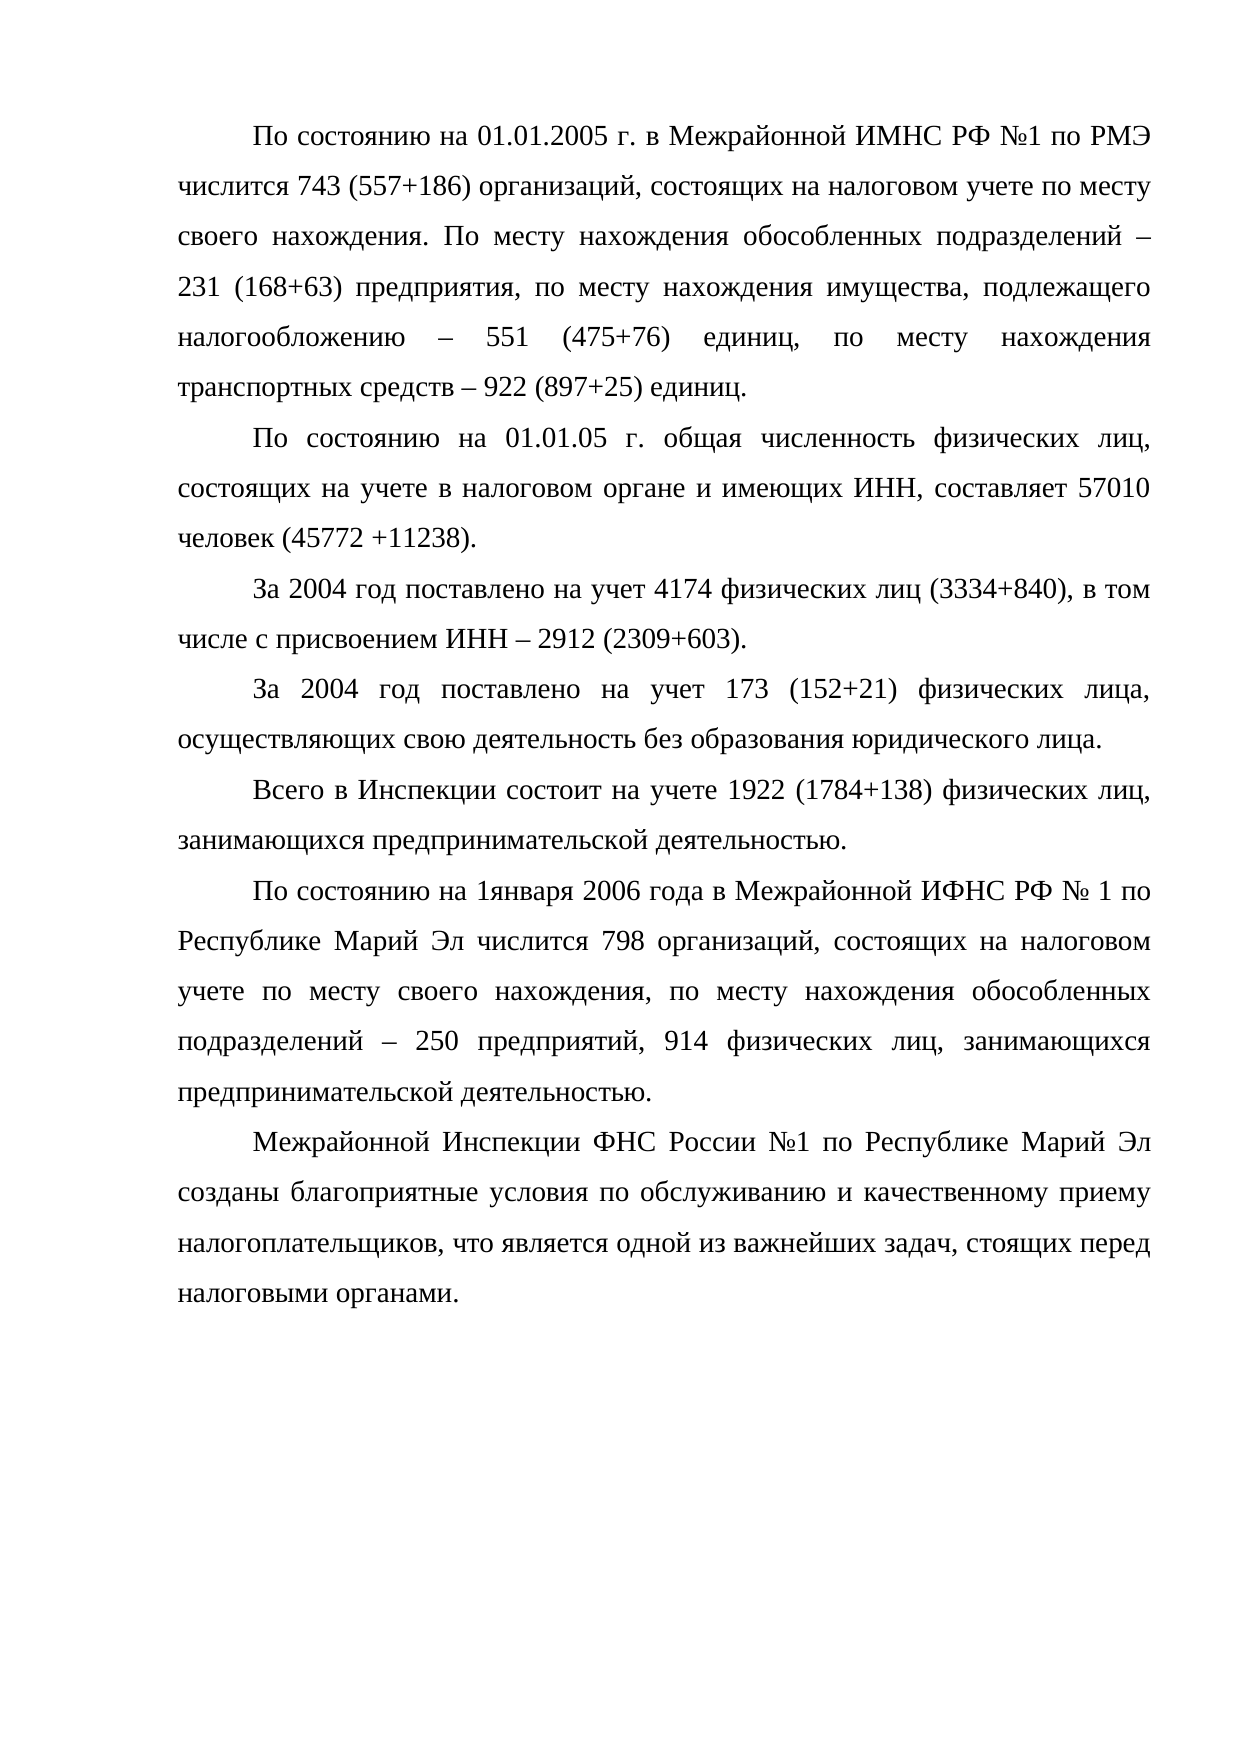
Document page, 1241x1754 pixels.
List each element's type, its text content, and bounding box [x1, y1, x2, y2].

text По состоянию на 01.01.2005 г. в Межрайонной ИМНС РФ №1 по РМЭ числится 743 (557+186) организаций, состоящих на налоговом учете по месту своего нахождения. По месту нахождения обособленных подразделений – 231 (168+63) предприятия, по месту нахождения имущества, подлежащего налогообложению – 551 (475+76) единиц, по месту нахождения транспортных средств – 922 (897+25) единиц. [177, 118, 1152, 403]
text Межрайонной Инспекции ФНС России №1 по Республике Марий Эл созданы благоприятные условия по обслуживанию и качественному приему налогоплательщиков, что является одной из важнейших задач, стоящих перед налоговыми органами. [177, 1124, 1152, 1309]
text За 2004 год поставлено на учет 4174 физических лиц (3334+840), в том числе с присвоением ИНН – 2912 (2309+603). [177, 571, 1152, 655]
text По состоянию на 01.01.05 г. общая численность физических лиц, состоящих на учете в налоговом органе и имеющих ИНН, составляет 57010 человек (45772 +11238). [177, 420, 1152, 554]
text Всего в Инспекции состоит на учете 1922 (1784+138) физических лиц, занимающихся предпринимательской деятельностью. [177, 772, 1152, 856]
text По состоянию на 1января 2006 года в Межрайонной ИФНС РФ № 1 по Республике Марий Эл числится 798 организаций, состоящих на налоговом учете по месту своего нахождения, по месту нахождения обособленных подразделений – 250 предприятий, 914 физических лиц, занимающихся предпринимательской деятельностью. [177, 873, 1152, 1108]
text За 2004 год поставлено на учет 173 (152+21) физических лица, осуществляющих свою деятельность без образования юридического лица. [177, 672, 1152, 755]
